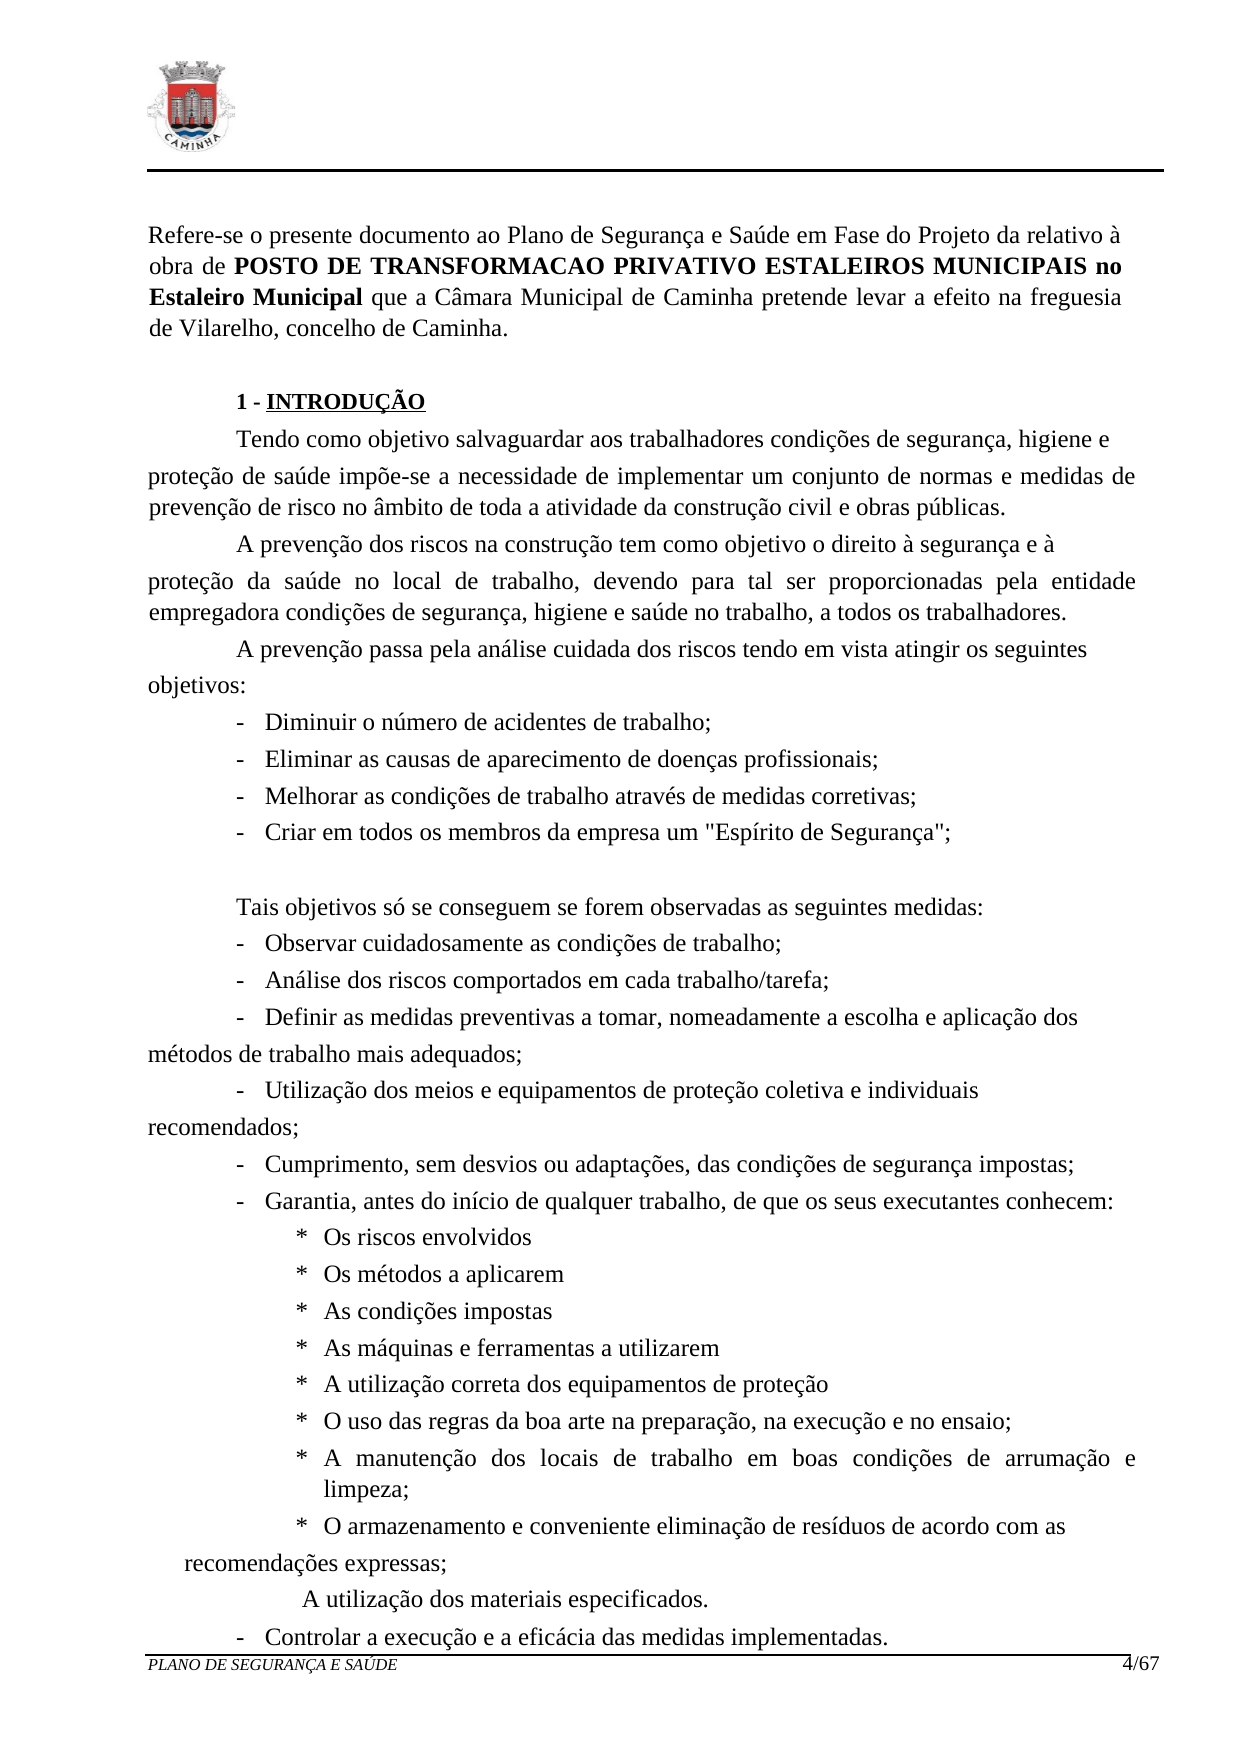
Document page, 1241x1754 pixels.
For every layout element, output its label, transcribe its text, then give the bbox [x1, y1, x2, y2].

list Utilização dos meios e equipamentos de proteção coletiva e individuais [236, 1075, 1137, 1104]
text proteção da saúde no local de trabalho, devendo para tal ser proporcionadas pela entidade empregadora condições de segurança, higiene e saúde no trabalho, a todos os trabalhadores. [148, 566, 1137, 626]
text A prevenção passa pela análise cuidada dos riscos tendo em vista atingir os seguintes [236, 634, 1137, 662]
list Melhorar as condições de trabalho através de medidas corretivas; [236, 781, 1137, 809]
text métodos de trabalho mais adequados; [148, 1039, 1137, 1067]
list A manutenção dos locais de trabalho em boas condições de arrumação e limpeza; [295, 1443, 1137, 1503]
text recomendações expressas; [184, 1548, 1137, 1576]
text A utilização dos materiais especificados. [295, 1584, 1160, 1613]
text A prevenção dos riscos na construção tem como objetivo o direito à segurança e à [236, 529, 1137, 558]
list As condições impostas [295, 1296, 1137, 1325]
list Cumprimento, sem desvios ou adaptações, das condições de segurança impostas; [236, 1149, 1137, 1178]
list O uso das regras da boa arte na preparação, na execução e no ensaio; [295, 1406, 1137, 1435]
list A utilização correta dos equipamentos de proteção [295, 1369, 1137, 1398]
list Diminuir o número de acidentes de trabalho; [236, 707, 1137, 736]
picture [147, 61, 236, 152]
list Observar cuidadosamente as condições de trabalho; [236, 928, 1137, 957]
list Eliminar as causas de aparecimento de doenças profissionais; [236, 744, 1137, 773]
list Definir as medidas preventivas a tomar, nomeadamente a escolha e aplicação dos [236, 1002, 1137, 1031]
subtitle 1 - INTRODUÇÃO [236, 388, 1160, 414]
list Os riscos envolvidos [295, 1222, 1137, 1251]
text Tais objetivos só se conseguem se forem observadas as seguintes medidas: [236, 892, 1137, 920]
text Tendo como objetivo salvaguardar aos trabalhadores condições de segurança, higiene e [236, 424, 1137, 453]
list O armazenamento e conveniente eliminação de resíduos de acordo com as [295, 1511, 1137, 1540]
text recomendados; [148, 1112, 1137, 1141]
list Garantia, antes do início de qualquer trabalho, de que os seus executantes conhecem: [236, 1186, 1137, 1214]
list As máquinas e ferramentas a utilizarem [295, 1333, 1137, 1362]
text proteção de saúde impõe-se a necessidade de implementar um conjunto de normas e medidas de prevenção de risco no âmbito de toda a atividade da construção civil e obras públicas. [148, 461, 1137, 521]
text objetivos: [148, 670, 1137, 699]
list Controlar a execução e a eficácia das medidas implementadas. [236, 1622, 1137, 1651]
list Os métodos a aplicarem [295, 1259, 1137, 1288]
text Refere-se o presente documento ao Plano de Segurança e Saúde em Fase do Projeto da relativo à obra de POSTO DE TRANSFORMACAO PRIVATIVO ESTALEIROS MUNICIPAIS no Estaleiro Municipal que a Câmara Municipal de Caminha pretende levar a efeito na freguesia de Vilarelho, concelho de Caminha. [148, 220, 1123, 342]
list Análise dos riscos comportados em cada trabalho/tarefa; [236, 965, 1137, 994]
list Criar em todos os membros da empresa um "Espírito de Segurança"; [236, 817, 1137, 846]
